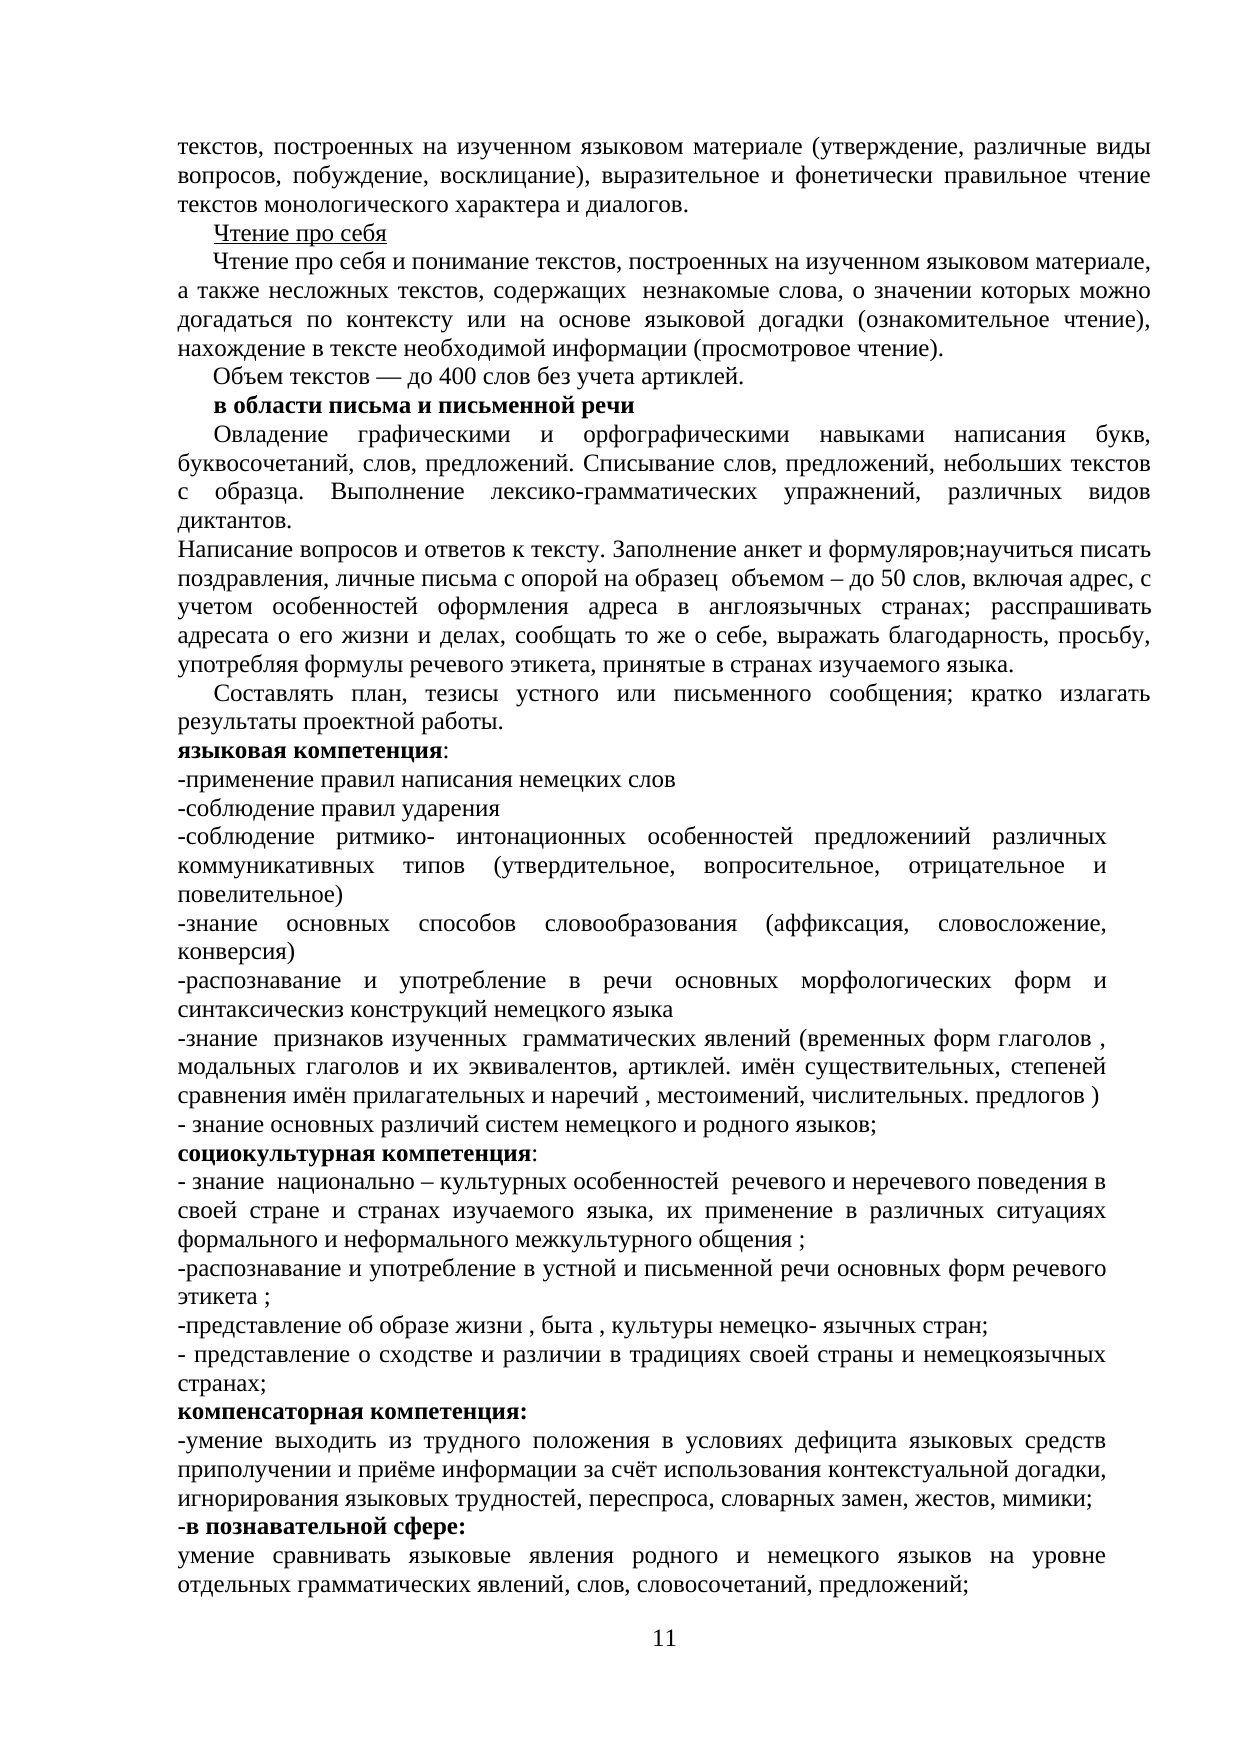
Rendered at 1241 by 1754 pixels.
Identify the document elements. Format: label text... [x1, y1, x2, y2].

text в области письма и письменной речи [177, 390, 1152, 419]
text компенсаторная компетенция: [177, 1396, 1107, 1425]
text Чтение про себя [177, 218, 1152, 246]
text -представление об образе жизни , быта , культуры немецко- язычных стран; [177, 1310, 1107, 1339]
text -знание основных способов словообразования (аффиксация, словосложение, конверсия) [177, 908, 1107, 965]
text -соблюдение правил ударения [177, 793, 1107, 821]
text - знание национально – культурных особенностей речевого и неречевого поведения в своей стране и странах изучаемого языка, их применение в различных ситуациях формального и неформального межкультурного общения ; [177, 1166, 1107, 1253]
text - представление о сходстве и различии в традициях своей страны и немецкоязычных странах; [177, 1339, 1107, 1396]
text -умение выходить из трудного положения в условиях дефицита языковых средств приполучении и приёме информации за счёт использования контекстуальной догадки, игнорирования языковых трудностей, переспроса, словарных замен, жестов, мимики; [177, 1425, 1107, 1511]
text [177, 131, 1152, 218]
text -соблюдение ритмико- интонационных особенностей предложениий различных коммуникативных типов (утвердительное, вопросительное, отрицательное и повелительное) [177, 821, 1107, 908]
text Написание вопросов и ответов к тексту. Заполнение анкет и формуляров;научиться писать поздравления, личные письма с опорой на образец объемом – до 50 слов, включая адрес, с учетом особенностей оформления адреса в англоязычных странах; расспрашивать адресата о его жизни и делах, сообщать то же о себе, выражать благодарность, просьбу, употребляя формулы речевого этикета, принятые в странах изучаемого языка. [177, 534, 1152, 678]
text социокультурная компетенция: [177, 1138, 1137, 1166]
text языковая компетенция: [177, 735, 1107, 764]
text -в познавательной сфере: [177, 1511, 1107, 1540]
text Составлять план, тезисы устного или письменного сообщения; кратко излагать результаты проектной работы. [177, 678, 1152, 735]
text -применение правил написания немецких слов [177, 764, 1107, 793]
text Овладение графическими и орфографическими навыками написания букв, буквосочетаний, слов, предложений. Списывание слов, предложений, небольших текстов с образца. Выполнение лексико-грамматических упражнений, различных видов диктантов. [177, 419, 1152, 534]
text -распознавание и употребление в речи основных морфологических форм и синтаксическиз конструкций немецкого языка [177, 965, 1107, 1023]
text Чтение про себя и понимание текстов, построенных на изученном языковом материале, а также несложных текстов, содержащих незнакомые слова, о значении которых можно догадаться по контексту или на основе языковой догадки (ознакомительное чтение), нахождение в тексте необходимой информации (просмотровое чтение). [177, 246, 1152, 361]
text - знание основных различий систем немецкого и родного языков; [177, 1109, 1107, 1138]
text -знание признаков изученных грамматических явлений (временных форм глаголов , модальных глаголов и их эквивалентов, артиклей. имён существительных, степеней сравнения имён прилагательных и наречий , местоимений, числительных. предлогов ) [177, 1023, 1107, 1109]
text -распознавание и употребление в устной и письменной речи основных форм речевого этикета ; [177, 1253, 1107, 1310]
text Объем текстов — до 400 слов без учета артиклей. [177, 361, 1152, 390]
text умение сравнивать языковые явления родного и немецкого языков на уровне отдельных грамматических явлений, слов, словосочетаний, предложений; [177, 1540, 1107, 1598]
